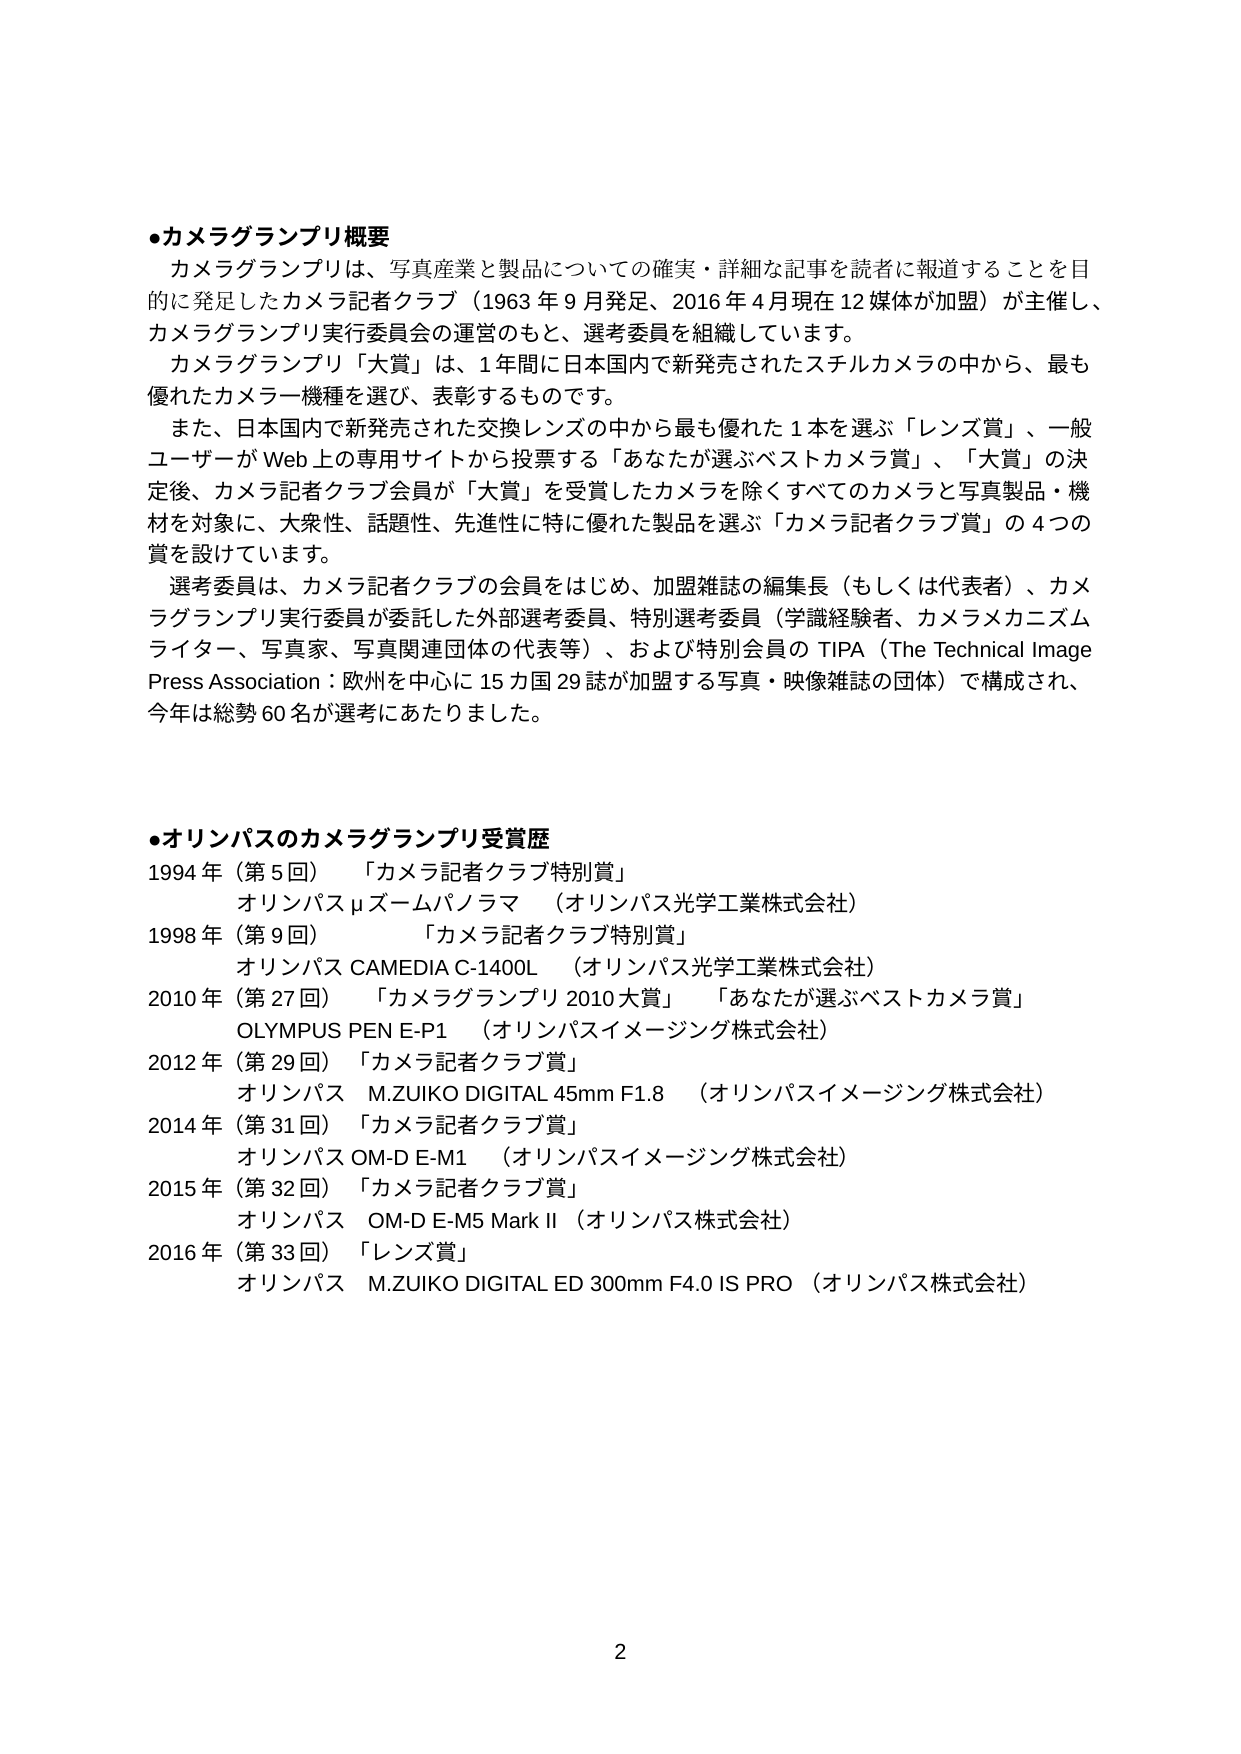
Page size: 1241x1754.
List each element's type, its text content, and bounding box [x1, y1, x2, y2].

text 1998年（第9回） 「カメラ記者クラブ特別賞」 [148, 918, 1092, 949]
text カメラグランプリ「大賞」は、1年間に日本国内で新発売されたスチルカメラの中から、最も優れたカメラ一機種を選び、表彰するものです。 [148, 347, 1092, 411]
text オリンパス M.ZUIKO DIGITAL 45mm F1.8 （オリンパスイメージング株式会社） [148, 1076, 1092, 1108]
text オリンパス μズームパノラマ （オリンパス光学工業株式会社） [236, 886, 1092, 918]
text 2010年（第27回） 「カメラグランプリ2010大賞」 「あなたが選ぶベストカメラ賞」 [148, 981, 1092, 1013]
text 選考委員は、カメラ記者クラブの会員をはじめ、加盟雑誌の編集長（もしくは代表者）、カメラグランプリ実行委員が委託した外部選考委員、特別選考委員（学識経験者、カメラメカニズムライター、写真家、写真関連団体の代表等）、および特別会員のTIPA（The Technical Image Press Association：欧州を中心に15カ国29誌が加盟する写真・映像雑誌の団体）で構成され、今年は総勢60名が選考にあたりました。 [148, 569, 1092, 727]
text オリンパス CAMEDIA C-1400L （オリンパス光学工業株式会社） [148, 949, 1092, 981]
text 2012年（第29回） 「カメラ記者クラブ賞」 [148, 1044, 1092, 1076]
text 1994年（第5回） 「カメラ記者クラブ特別賞」 [148, 854, 1092, 886]
text 2014年（第31回） 「カメラ記者クラブ賞」 [148, 1108, 1092, 1139]
text また、日本国内で新発売された交換レンズの中から最も優れた1本を選ぶ「レンズ賞」、一般ユーザーがWeb上の専用サイトから投票する「あなたが選ぶベストカメラ賞」、「大賞」の決定後、カメラ記者クラブ会員が「大賞」を受賞したカメラを除くすべてのカメラと写真製品・機材を対象に、大衆性、話題性、先進性に特に優れた製品を選ぶ「カメラ記者クラブ賞」の4つの賞を設けています。 [148, 411, 1092, 569]
text オリンパス OM-D E-M5 Mark II （オリンパス株式会社） [148, 1203, 1092, 1234]
text カメラグランプリは、写真産業と製品についての確実・詳細な記事を読者に報道することを目的に発足したカメラ記者クラブ（1963 年9 月発足、2016年4月現在12媒体が加盟）が主催し、カメラグランプリ実行委員会の運営のもと、選考委員を組織しています。 [148, 252, 1092, 347]
text オリンパス M.ZUIKO DIGITAL ED 300mm F4.0 IS PRO （オリンパス株式会社） [148, 1266, 1092, 1298]
text ●カメラグランプリ概要 [148, 219, 1092, 252]
text 2015年（第32回） 「カメラ記者クラブ賞」 [148, 1171, 1092, 1203]
text ●オリンパスのカメラグランプリ受賞歴 [148, 821, 1092, 854]
text 2016年（第33回） 「レンズ賞」 [148, 1234, 1092, 1266]
text OLYMPUS PEN E-P1 （オリンパスイメージング株式会社） [148, 1013, 1092, 1044]
text オリンパス OM-D E-M1 （オリンパスイメージング株式会社） [148, 1139, 1092, 1171]
